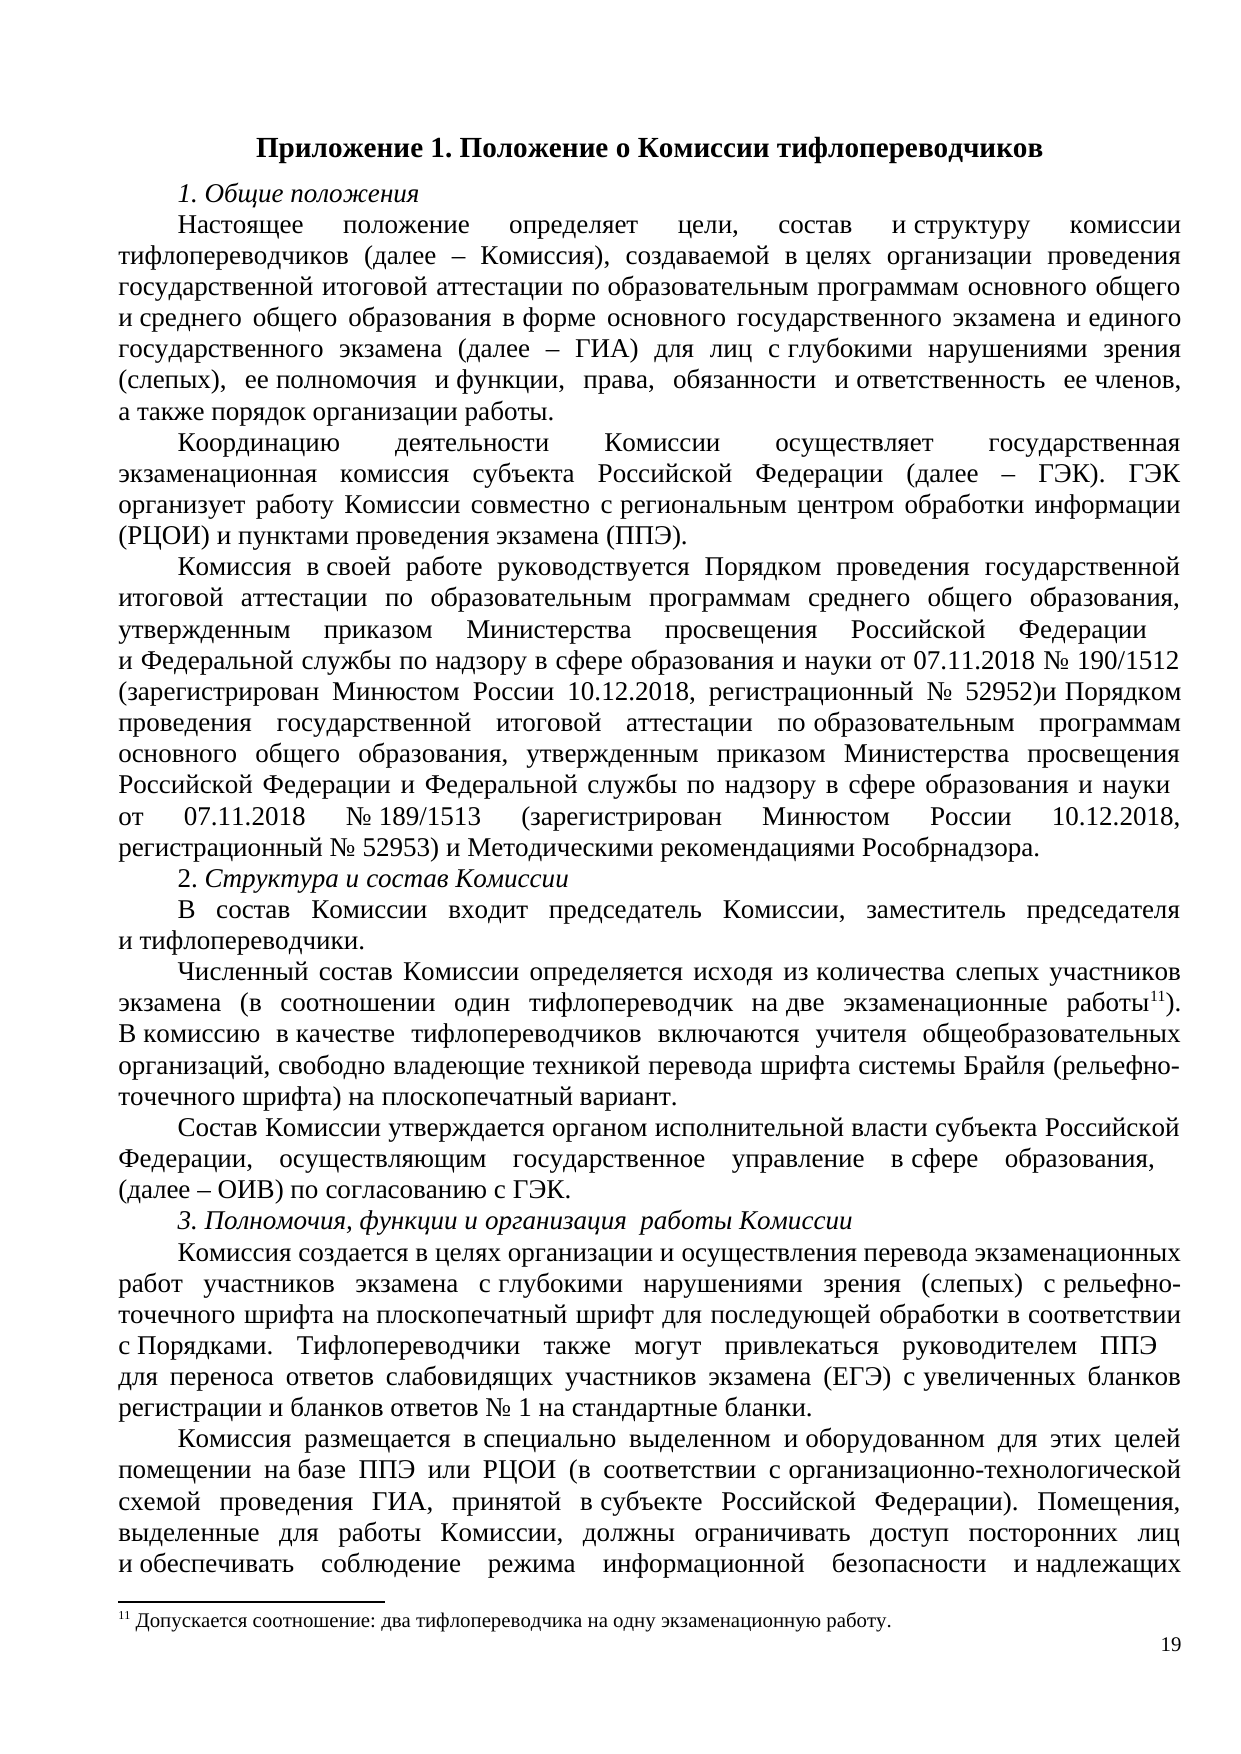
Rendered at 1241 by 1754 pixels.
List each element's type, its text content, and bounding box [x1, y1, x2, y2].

text В состав Комиссии входит председатель Комиссии, заместитель председателя и тифлопереводчики. [118, 893, 1181, 955]
subtitle Приложение 1. Положение о Комиссии тифлопереводчиков [118, 131, 1181, 164]
text Координацию деятельности Комиссии осуществляет государственная экзаменационная комиссия субъекта Российской Федерации (далее – ГЭК). ГЭК организует работу Комиссии совместно с региональным центром обработки информации (РЦОИ) и пунктами проведения экзамена (ППЭ). [118, 426, 1181, 550]
text Комиссия в своей работе руководствуется Порядком проведения государственной итоговой аттестации по образовательным программам среднего общего образования, утвержденным приказом Министерства просвещения Российской Федерации и Федеральной службы по надзору в сфере образования и науки от 07.11.2018 № 190/1512 (зарегистрирован Минюстом России 10.12.2018, регистрационный № 52952)и Порядком проведения государственной итоговой аттестации по образовательным программам основного общего образования, утвержденным приказом Министерства просвещения Российской Федерации и Федеральной службы по надзору в сфере образования и науки от 07.11.2018 № 189/1513 (зарегистрирован Минюстом России 10.12.2018, регистрационный № 52953) и Методическими рекомендациями Рособрнадзора. [118, 550, 1181, 862]
text Комиссия создается в целях организации и осуществления перевода экзаменационных работ участников экзамена с глубокими нарушениями зрения (слепых) с рельефно-точечного шрифта на плоскопечатный шрифт для последующей обработки в соответствии с Порядками. Тифлопереводчики также могут привлекаться руководителем ППЭ для переноса ответов слабовидящих участников экзамена (ЕГЭ) с увеличенных бланков регистрации и бланков ответов № 1 на стандартные бланки. [118, 1236, 1181, 1422]
text Состав Комиссии утверждается органом исполнительной власти субъекта Российской Федерации, осуществляющим государственное управление в сфере образования, (далее – ОИВ) по согласованию с ГЭК. [118, 1111, 1181, 1204]
text Настоящее положение определяет цели, состав и структуру комиссии тифлопереводчиков (далее – Комиссия), создаваемой в целях организации проведения государственной итоговой аттестации по образовательным программам основного общего и среднего общего образования в форме основного государственного экзамена и единого государственного экзамена (далее – ГИА) для лиц с глубокими нарушениями зрения (слепых), ее полномочия и функции, права, обязанности и ответственность ее членов, а также порядок организации работы. [118, 208, 1181, 426]
text 1. Общие положения [118, 177, 1181, 208]
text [118, 1422, 1181, 1578]
text Численный состав Комиссии определяется исходя из количества слепых участников экзамена (в соотношении один тифлопереводчик на две экзаменационные работы). В комиссию в качестве тифлопереводчиков включаются учителя общеобразовательных организаций, свободно владеющие техникой перевода шрифта системы Брайля (рельефно-точечного шрифта) на плоскопечатный вариант. [118, 955, 1181, 1111]
text 2. Структура и состав Комиссии [118, 862, 1181, 893]
text 3. Полномочия, функции и организация работы Комиссии [118, 1204, 1181, 1236]
